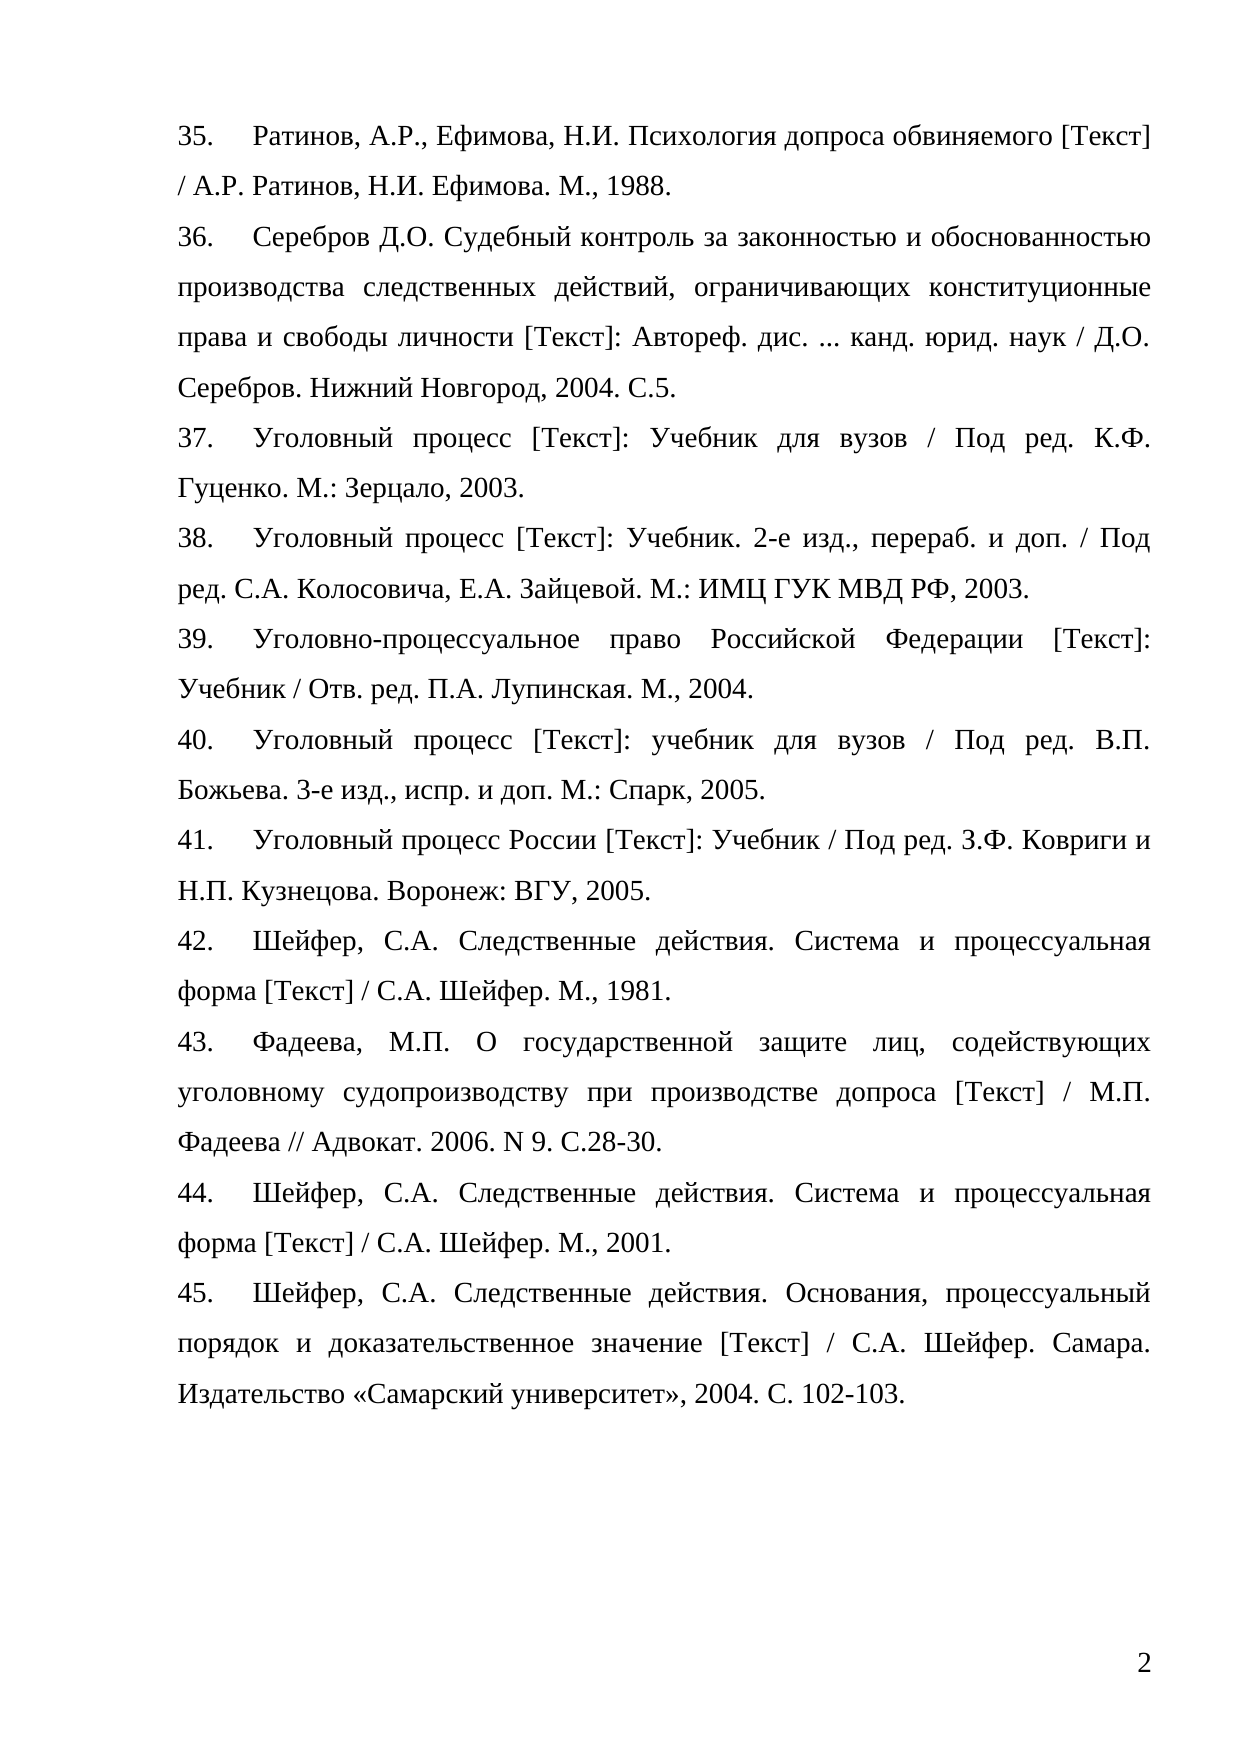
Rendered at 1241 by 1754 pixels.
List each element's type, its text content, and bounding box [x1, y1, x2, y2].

list Ратинов, А.Р., Ефимова, Н.И. Психология допроса обвиняемого [Текст] / А.Р. Ратинов, Н.И. Ефимова. М., 1988. [177, 118, 1152, 202]
list Уголовно-процессуальное право Российской Федерации [Текст]: Учебник / Отв. ред. П.А. Лупинская. М., 2004. [177, 621, 1152, 705]
list Уголовный процесс России [Текст]: Учебник / Под ред. З.Ф. Ковриги и Н.П. Кузнецова. Воронеж: ВГУ, 2005. [177, 822, 1152, 906]
list Шейфер, С.А. Следственные действия. Система и процессуальная форма [Текст] / С.А. Шейфер. М., 1981. [177, 923, 1152, 1007]
list Уголовный процесс [Текст]: Учебник для вузов / Под ред. К.Ф. Гуценко. М.: Зерцало, 2003. [177, 420, 1152, 504]
list Шейфер, С.А. Следственные действия. Система и процессуальная форма [Текст] / С.А. Шейфер. М., 2001. [177, 1175, 1152, 1258]
list Шейфер, С.А. Следственные действия. Основания, процессуальный порядок и доказательственное значение [Текст] / С.А. Шейфер. Самара. Издательство «Самарский университет», 2004. С. 102-103. [177, 1275, 1152, 1409]
list Уголовный процесс [Текст]: учебник для вузов / Под ред. В.П. Божьева. 3-е изд., испр. и доп. М.: Спарк, 2005. [177, 722, 1152, 806]
list Серебров Д.О. Судебный контроль за законностью и обоснованностью производства следственных действий, ограничивающих конституционные права и свободы личности [Текст]: Автореф. дис. ... канд. юрид. наук / Д.О. Серебров. Нижний Новгород, 2004. С.5. [177, 219, 1152, 403]
list Уголовный процесс [Текст]: Учебник. 2-е изд., перераб. и доп. / Под ред. С.А. Колосовича, Е.А. Зайцевой. М.: ИМЦ ГУК МВД РФ, 2003. [177, 521, 1152, 604]
list Фадеева, М.П. О государственной защите лиц, содействующих уголовному судопроизводству при производстве допроса [Текст] / М.П. Фадеева // Адвокат. 2006. N 9. С.28-30. [177, 1024, 1152, 1158]
